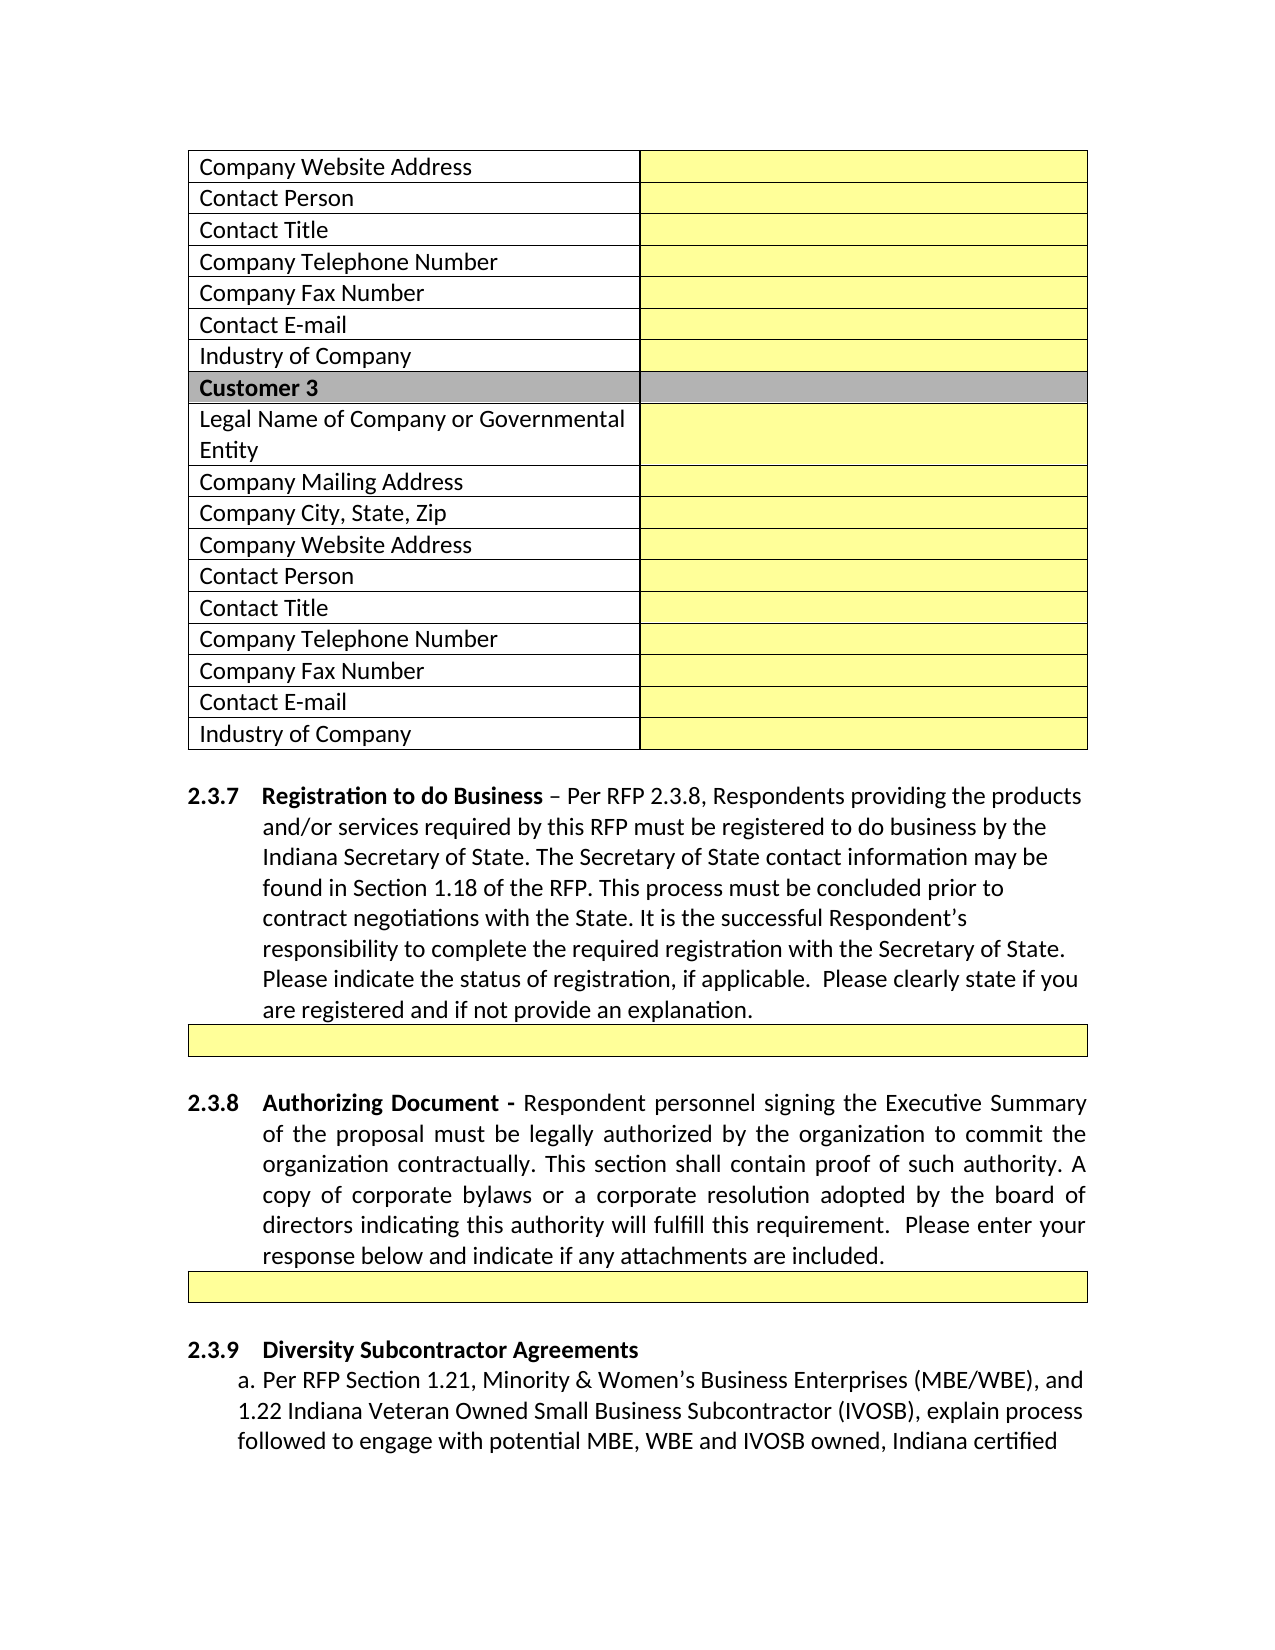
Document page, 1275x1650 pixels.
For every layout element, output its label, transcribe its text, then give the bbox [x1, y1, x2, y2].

table_cell Company Website Address [189, 529, 639, 559]
table_cell [641, 624, 1087, 654]
table_header [189, 1272, 1087, 1302]
table_cell [641, 529, 1087, 559]
table_cell Customer 3 [189, 372, 639, 402]
table_cell [641, 246, 1087, 276]
table_cell Company Telephone Number [189, 624, 639, 654]
table_cell [641, 466, 1087, 496]
table_cell [641, 277, 1087, 308]
table_cell Company Telephone Number [189, 246, 639, 276]
table_cell [641, 404, 1087, 464]
table_cell Company Fax Number [189, 277, 639, 308]
table_cell [641, 151, 1087, 182]
list Authorizing Document - Respondent personnel signing the Executive Summary of the proposal must be legally authorized by the organization to commit the organization contractually. This section shall contain proof of such authority. A copy of corporate bylaws or a corporate resolution adopted by the board of directors indicating this authority will fulfill this requirement. Please enter your response below and indicate if any attachments are included. [187, 1087, 1087, 1271]
table_cell [641, 214, 1087, 245]
text 2.3.7 Registration to do Business – Per RFP 2.3.8, Respondents providing the products and/or services required by this RFP must be registered to do business by the Indiana Secretary of State. The Secretary of State contact information may be found in Section 1.18 of the RFP. This process must be concluded prior to contract negotiations with the State. It is the successful Respondent’s responsibility to complete the required registration with the Secretary of State. Please indicate the status of registration, if applicable. Please clearly state if you are registered and if not provide an explanation. [187, 780, 1087, 1024]
table_cell Contact E-mail [189, 687, 639, 717]
table_cell Industry of Company [189, 340, 639, 371]
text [237, 1364, 1087, 1456]
table_cell Contact Person [189, 183, 639, 213]
table_cell [641, 309, 1087, 339]
table_cell [641, 183, 1087, 213]
table_cell Contact E-mail [189, 309, 639, 339]
table_cell [641, 592, 1087, 622]
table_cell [189, 404, 639, 464]
table_cell [641, 718, 1087, 749]
table_cell Contact Title [189, 592, 639, 622]
table_cell Contact Title [189, 214, 639, 245]
table_cell [641, 687, 1087, 717]
table_cell [641, 497, 1087, 528]
list Diversity Subcontractor Agreements [187, 1334, 1087, 1364]
table_cell Industry of Company [189, 718, 639, 749]
table_cell Company Mailing Address [189, 466, 639, 496]
table_cell [641, 340, 1087, 371]
table_cell [641, 372, 1087, 402]
table_cell [641, 560, 1087, 591]
table_cell [641, 655, 1087, 686]
table_cell Contact Person [189, 560, 639, 591]
table_header [189, 1025, 1087, 1056]
table_cell Company Website Address [189, 151, 639, 182]
table_cell Company Fax Number [189, 655, 639, 686]
table_cell Company City, State, Zip [189, 497, 639, 528]
